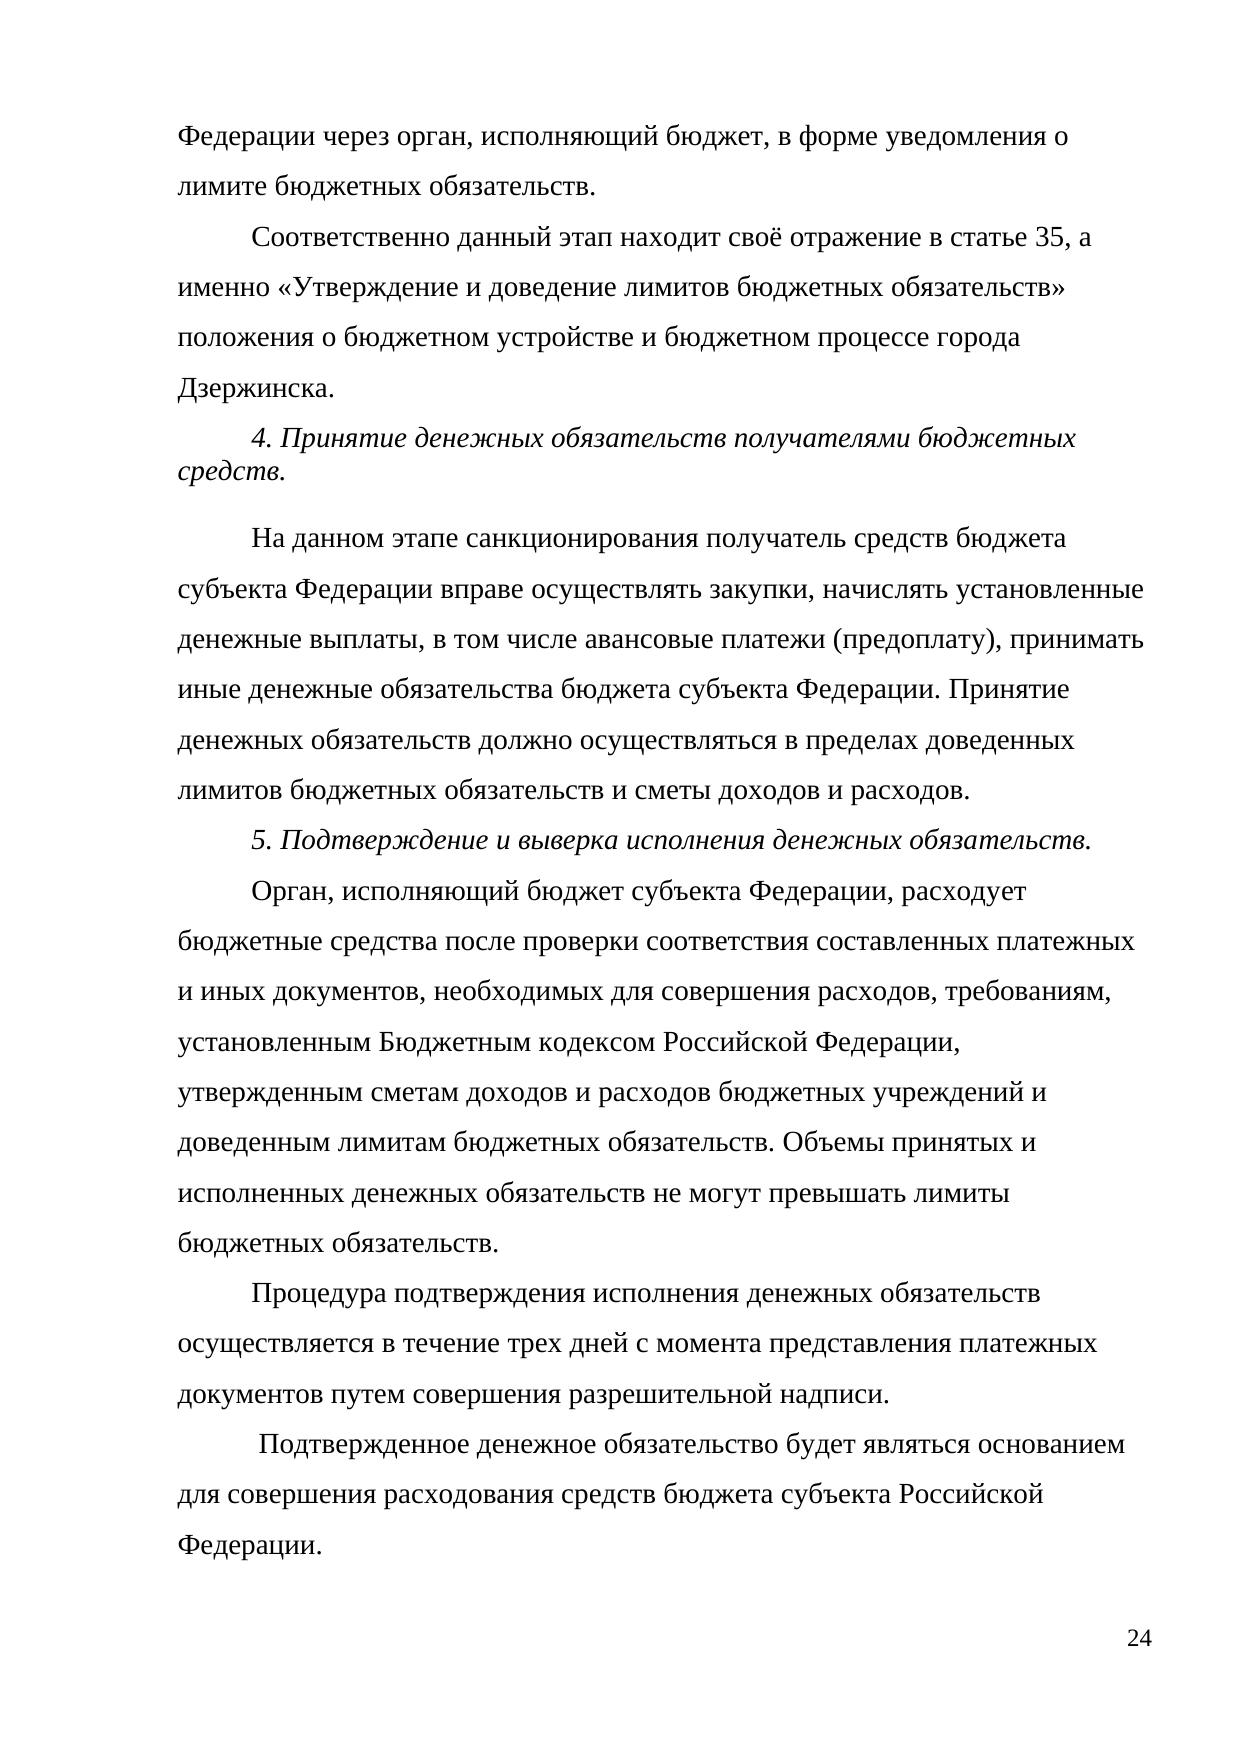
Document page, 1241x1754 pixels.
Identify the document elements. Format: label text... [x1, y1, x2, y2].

text Процедура подтверждения исполнения денежных обязательств осуществляется в течение трех дней с момента представления платежных документов путем совершения разрешительной надписи. [177, 1275, 1152, 1409]
text 4. Принятие денежных обязательств получателями бюджетных средств. [177, 420, 1152, 487]
text Соответственно данный этап находит своё отражение в статье 35, а именно «Утверждение и доведение лимитов бюджетных обязательств» положения о бюджетном устройстве и бюджетном процессе города Дзержинска. [177, 219, 1152, 403]
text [177, 118, 1152, 202]
text 5. Подтверждение и выверка исполнения денежных обязательств. [177, 822, 1152, 856]
text На данном этапе санкционирования получатель средств бюджета субъекта Федерации вправе осуществлять закупки, начислять установленные денежные выплаты, в том числе авансовые платежи (предоплату), принимать иные денежные обязательства бюджета субъекта Федерации. Принятие денежных обязательств должно осуществляться в пределах доведенных лимитов бюджетных обязательств и сметы доходов и расходов. [177, 521, 1152, 806]
text Подтвержденное денежное обязательство будет являться основанием для совершения расходования средств бюджета субъекта Российской Федерации. [177, 1426, 1152, 1560]
text Орган, исполняющий бюджет субъекта Федерации, расходует бюджетные средства после проверки соответствия составленных платежных и иных документов, необходимых для совершения расходов, требованиям, установленным Бюджетным кодексом Российской Федерации, утвержденным сметам доходов и расходов бюджетных учреждений и доведенным лимитам бюджетных обязательств. Объемы принятых и исполненных денежных обязательств не могут превышать лимиты бюджетных обязательств. [177, 873, 1152, 1258]
